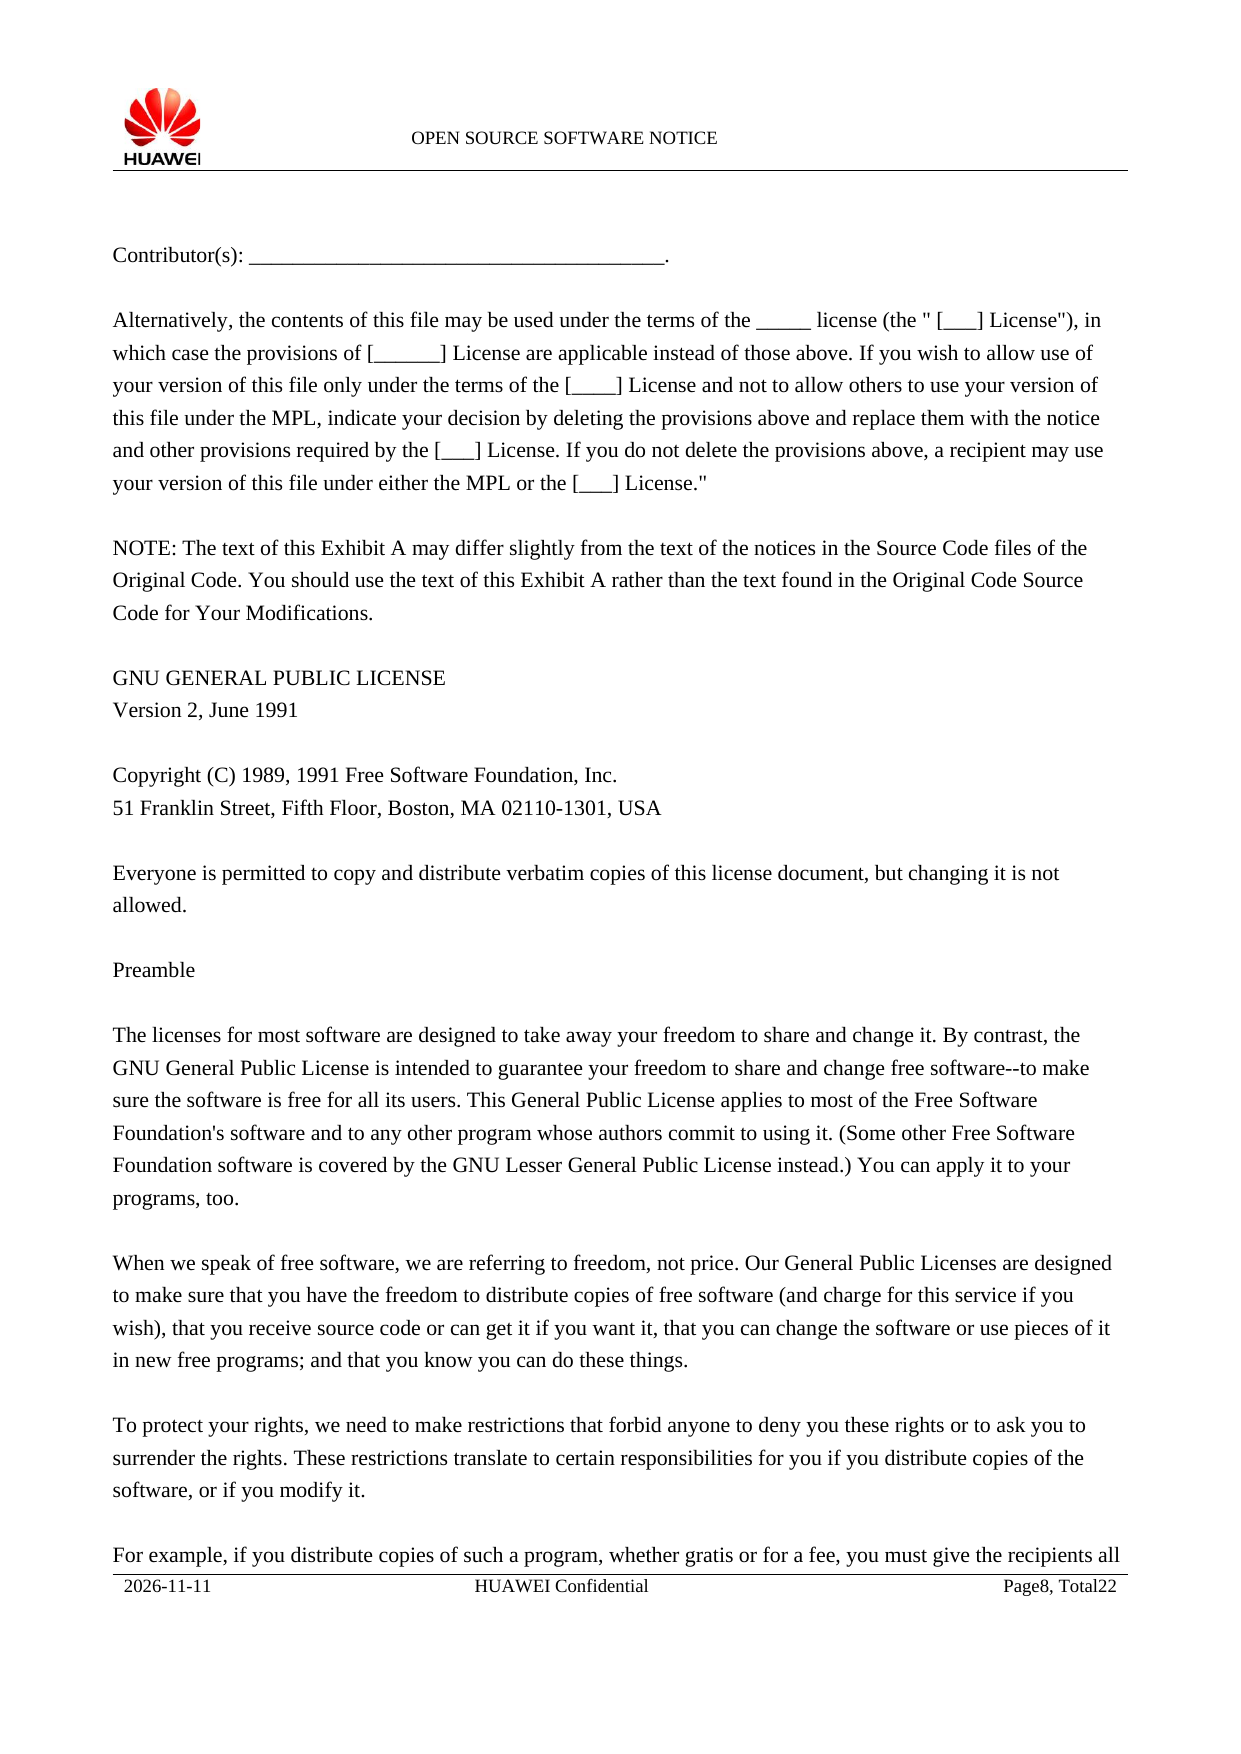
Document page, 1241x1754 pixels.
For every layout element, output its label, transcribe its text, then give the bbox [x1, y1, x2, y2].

picture [124, 88, 201, 165]
